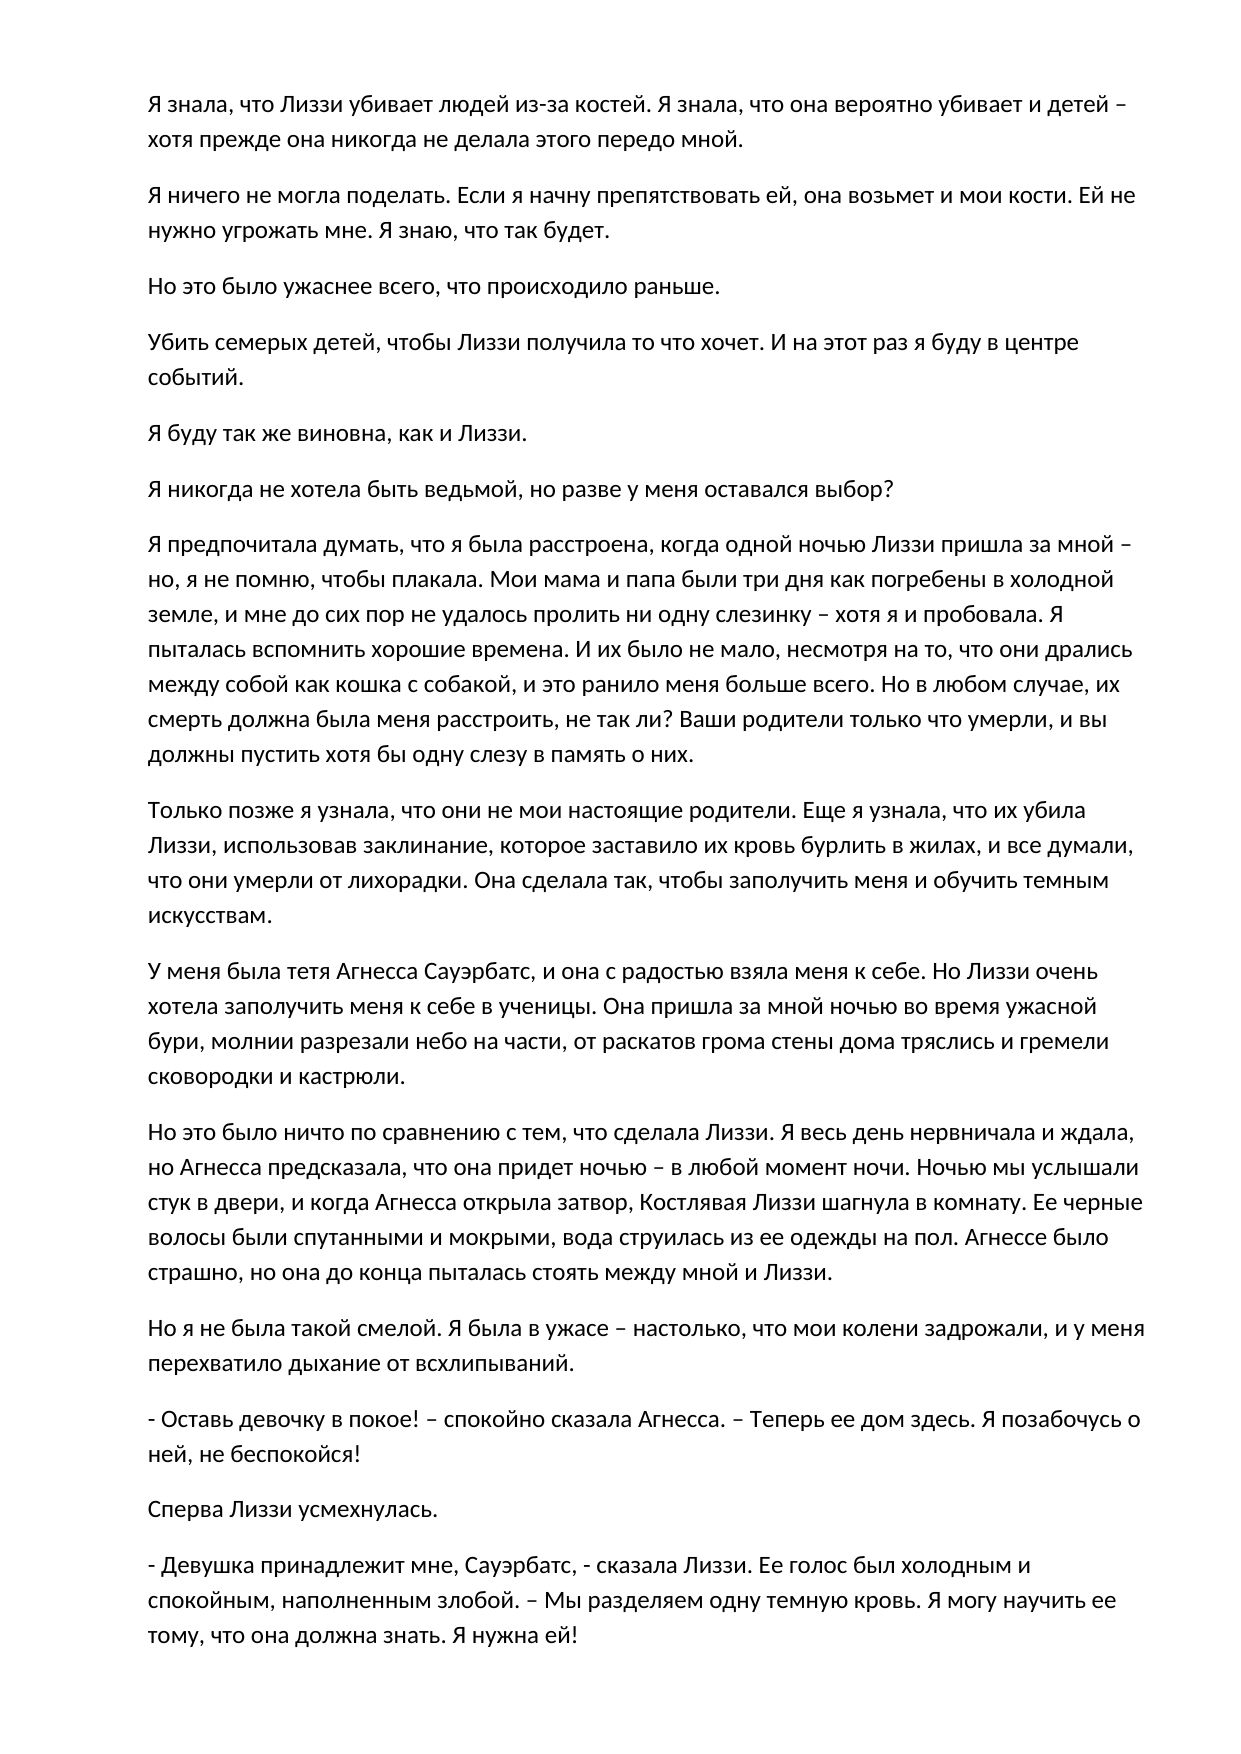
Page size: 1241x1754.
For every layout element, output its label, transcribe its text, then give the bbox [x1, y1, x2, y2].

text - Девушка принадлежит мне, Сауэрбатс, - сказала Лиззи. Ее голос был холодным и спокойным, наполненным злобой. – Мы разделяем одну темную кровь. Я могу научить ее тому, что она должна знать. Я нужна ей! [148, 1549, 1152, 1650]
text Я буду так же виновна, как и Лиззи. [148, 417, 1152, 447]
text У меня была тетя Агнесса Сауэрбатс, и она с радостью взяла меня к себе. Но Лиззи очень хотела заполучить меня к себе в ученицы. Она пришла за мной ночью во время ужасной бури, молнии разрезали небо на части, от раскатов грома стены дома тряслись и гремели сковородки и кастрюли. [148, 955, 1152, 1091]
text Только позже я узнала, что они не мои настоящие родители. Еще я узнала, что их убила Лиззи, использовав заклинание, которое заставило их кровь бурлить в жилах, и все думали, что они умерли от лихорадки. Она сделала так, чтобы заполучить меня и обучить темным искусствам. [148, 794, 1152, 930]
text Я знала, что Лиззи убивает людей из-за костей. Я знала, что она вероятно убивает и детей – хотя прежде она никогда не делала этого передо мной. [148, 88, 1152, 154]
text Но я не была такой смелой. Я была в ужасе – настолько, что мои колени задрожали, и у меня перехватило дыхание от всхлипываний. [148, 1312, 1152, 1377]
text Сперва Лиззи усмехнулась. [148, 1493, 1152, 1524]
text Но это было ничто по сравнению с тем, что сделала Лиззи. Я весь день нервничала и ждала, но Агнесса предсказала, что она придет ночью – в любой момент ночи. Ночью мы услышали стук в двери, и когда Агнесса открыла затвор, Костлявая Лиззи шагнула в комнату. Ее черные волосы были спутанными и мокрыми, вода струилась из ее одежды на пол. Агнессе было страшно, но она до конца пыталась стоять между мной и Лиззи. [148, 1116, 1152, 1287]
text Но это было ужаснее всего, что происходило раньше. [148, 270, 1152, 301]
text Я предпочитала думать, что я была расстроена, когда одной ночью Лиззи пришла за мной – но, я не помню, чтобы плакала. Мои мама и папа были три дня как погребены в холодной земле, и мне до сих пор не удалось пролить ни одну слезинку – хотя я и пробовала. Я пыталась вспомнить хорошие времена. И их было не мало, несмотря на то, что они дрались между собой как кошка с собакой, и это ранило меня больше всего. Но в любом случае, их смерть должна была меня расстроить, не так ли? Ваши родители только что умерли, и вы должны пустить хотя бы одну слезу в память о них. [148, 528, 1152, 769]
text Я ничего не могла поделать. Если я начну препятствовать ей, она возьмет и мои кости. Ей не нужно угрожать мне. Я знаю, что так будет. [148, 179, 1152, 245]
text Убить семерых детей, чтобы Лиззи получила то что хочет. И на этот раз я буду в центре событий. [148, 326, 1152, 392]
text Я никогда не хотела быть ведьмой, но разве у меня оставался выбор? [148, 473, 1152, 503]
text - Оставь девочку в покое! – спокойно сказала Агнесса. – Теперь ее дом здесь. Я позабочусь о ней, не беспокойся! [148, 1403, 1152, 1468]
